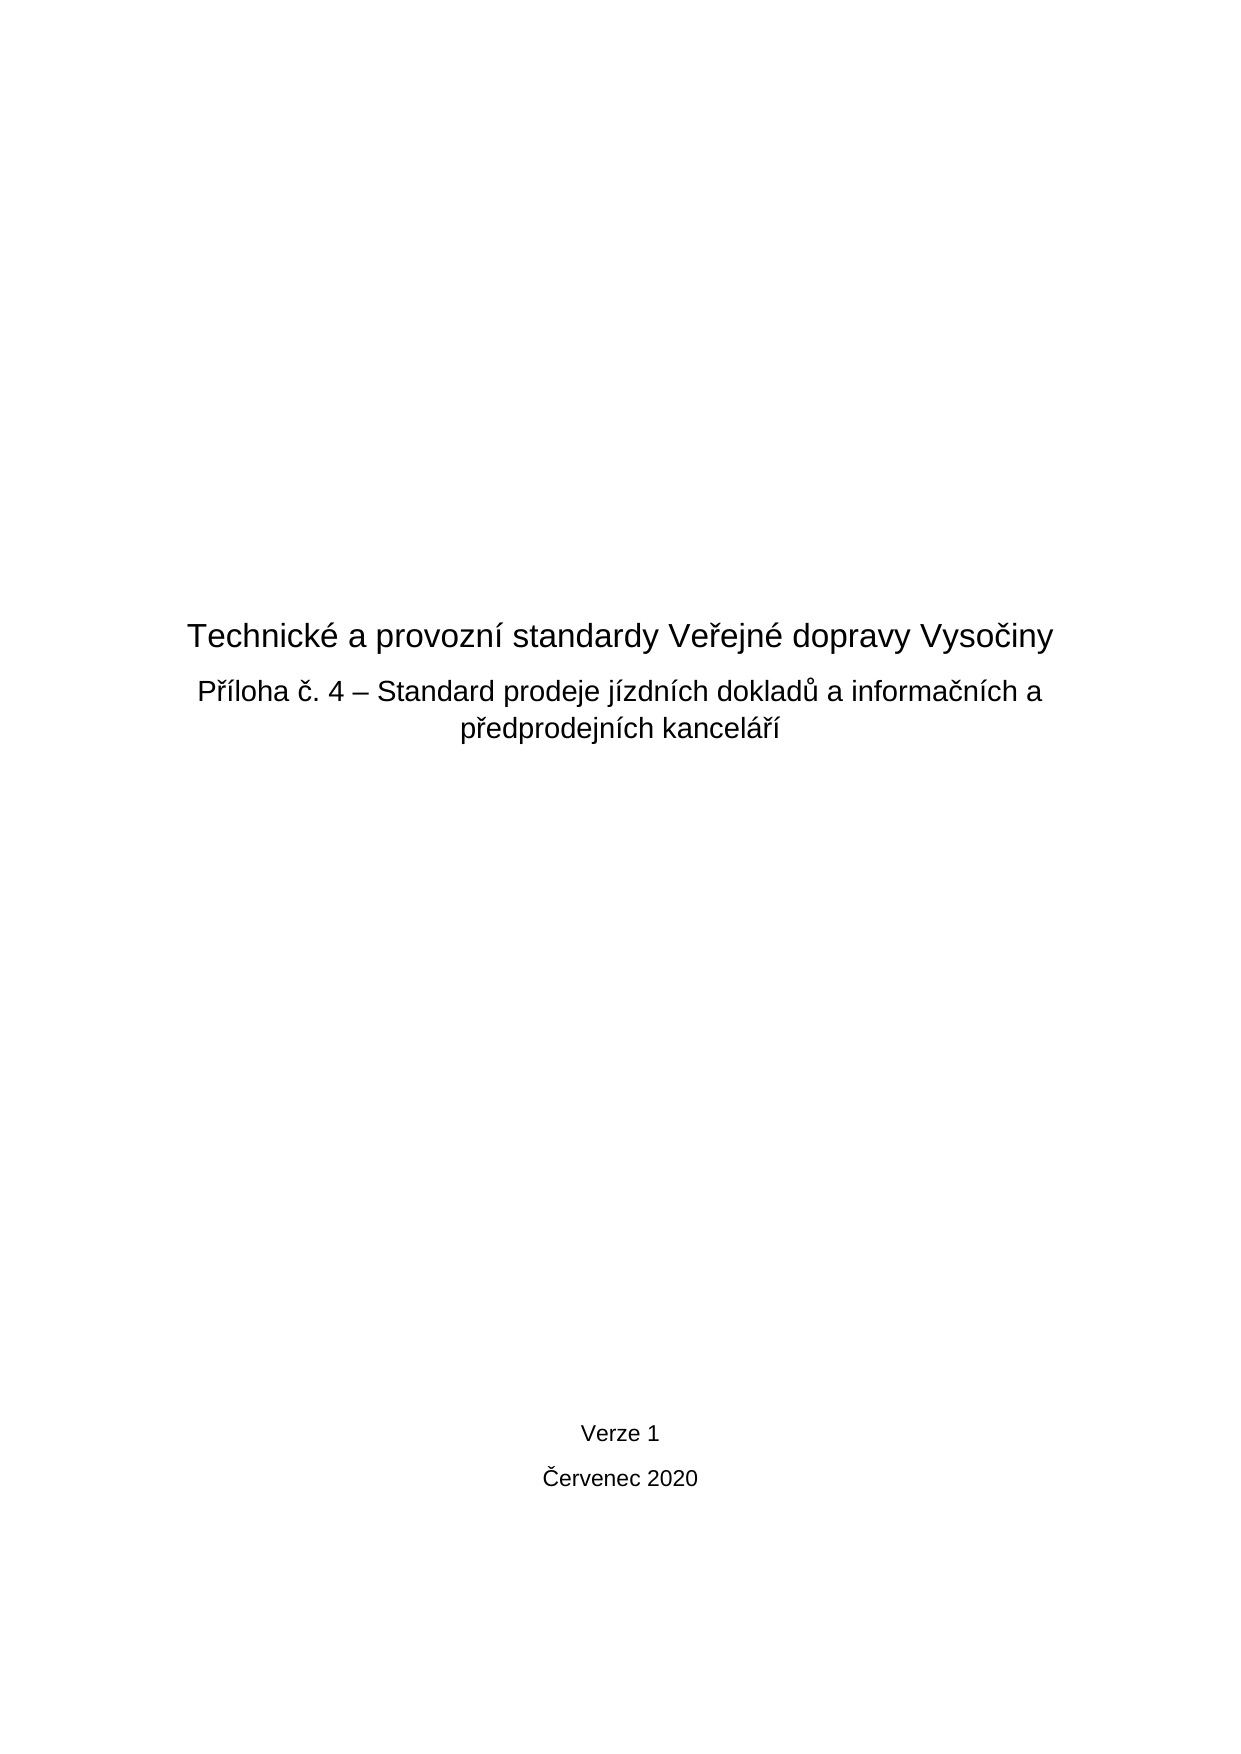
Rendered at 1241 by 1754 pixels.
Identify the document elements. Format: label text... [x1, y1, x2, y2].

text Příloha č. 4 – Standard prodeje jízdních dokladů a informačních a předprodejních kanceláří [148, 674, 1093, 744]
text Technické a provozní standardy Veřejné dopravy Vysočiny [148, 616, 1093, 655]
text Verze 1 [148, 1420, 1093, 1446]
text Červenec 2020 [148, 1465, 1093, 1491]
